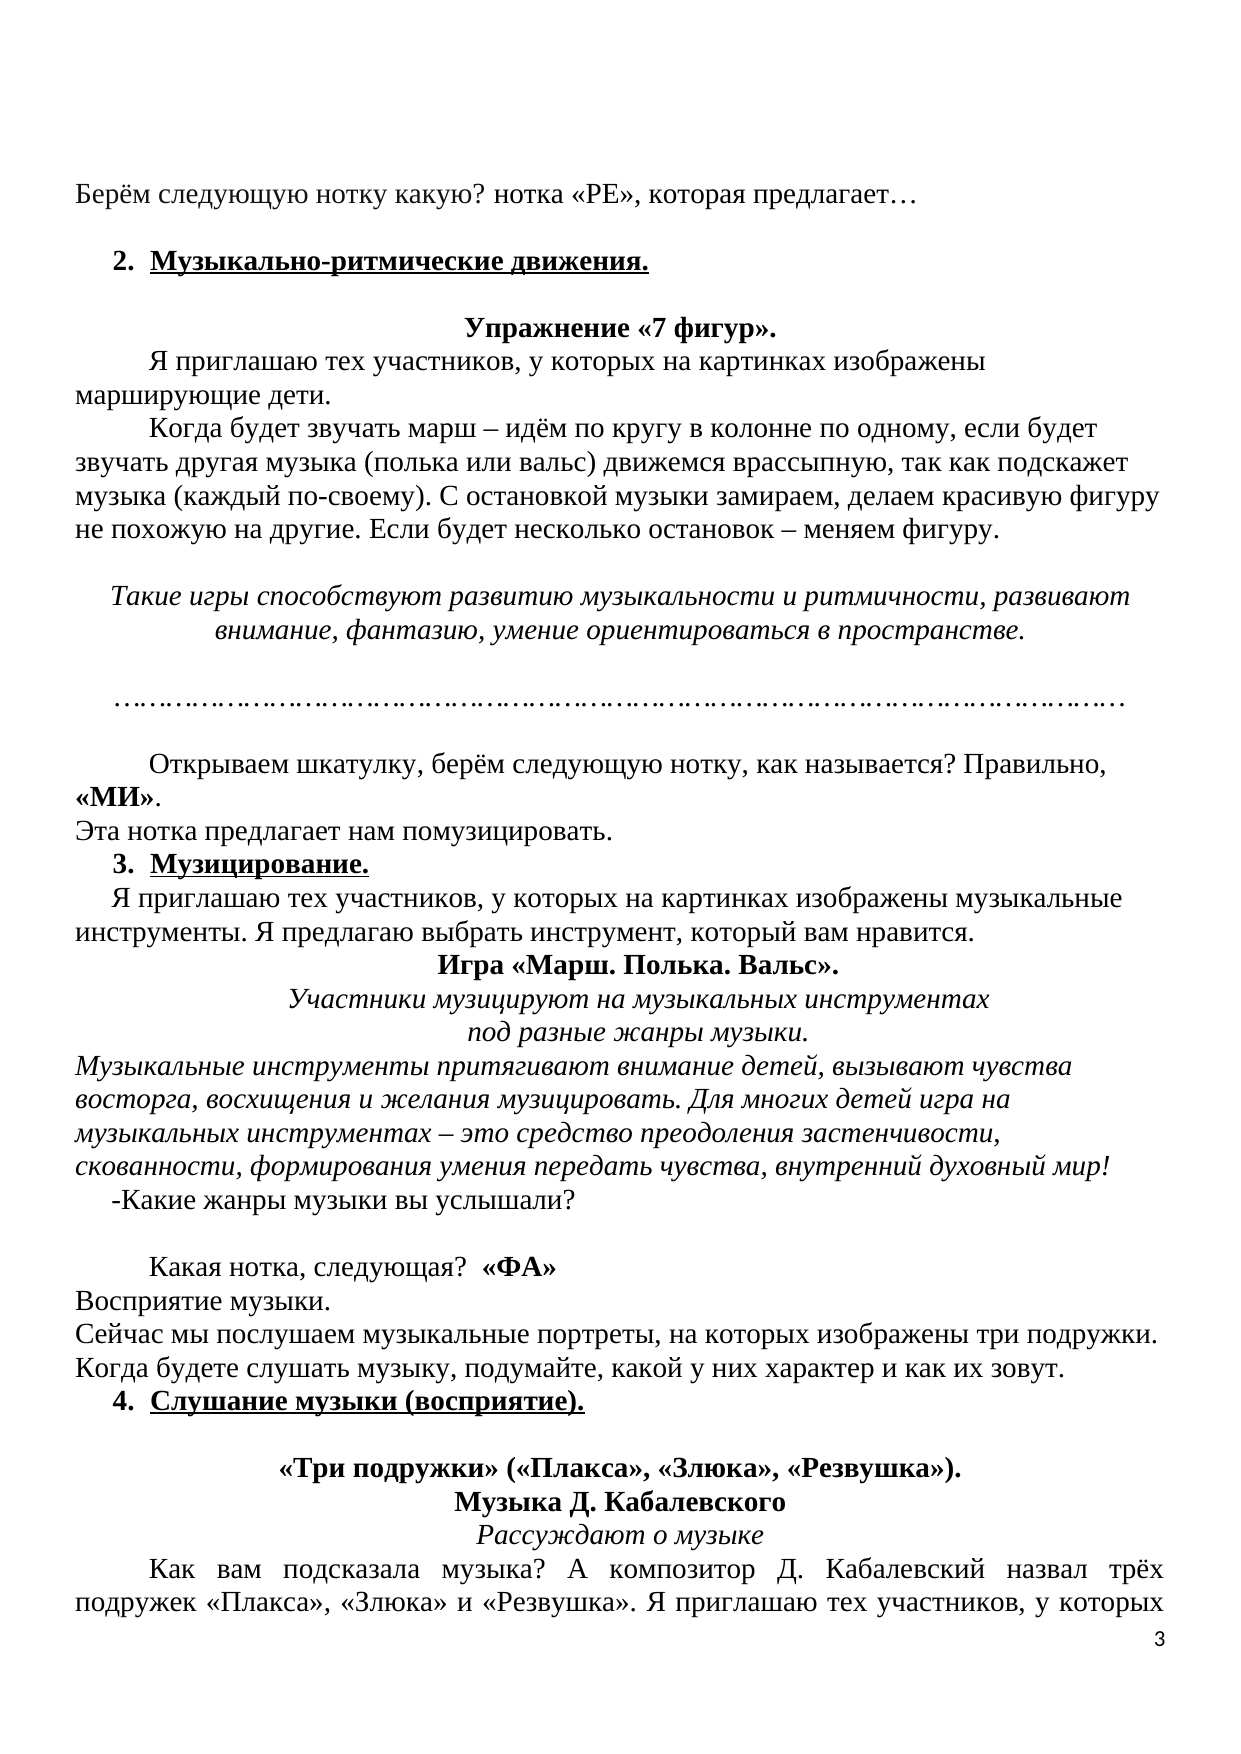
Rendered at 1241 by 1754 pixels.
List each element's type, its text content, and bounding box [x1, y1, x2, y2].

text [75, 1551, 1165, 1618]
text Я приглашаю тех участников, у которых на картинках изображены марширующие дети. [75, 343, 1165, 411]
text Игра «Марш. Полька. Вальс». [75, 947, 1165, 981]
list Музицирование. [112, 847, 1165, 880]
text Восприятие музыки. [75, 1283, 1165, 1316]
text Музыкальные инструменты притягивают внимание детей, вызывают чувства восторга, восхищения и желания музицировать. Для многих детей игра на музыкальных инструментах – это средство преодоления застенчивости, скованности, формирования умения передать чувства, внутренний духовный мир! [75, 1048, 1165, 1182]
text Музыка Д. Кабалевского [75, 1484, 1165, 1517]
text -Какие жанры музыки вы услышали? [75, 1182, 1165, 1216]
text Берём следующую нотку какую? нотка «РЕ», которая предлагает… [75, 176, 1165, 209]
text под разные жанры музыки. [75, 1014, 1165, 1048]
text ……………………………………………………………………………………………………… [75, 679, 1165, 712]
text Участники музицируют на музыкальных инструментах [75, 981, 1165, 1014]
text Эта нотка предлагает нам помузицировать. [75, 813, 1165, 847]
text Такие игры способствуют развитию музыкальности и ритмичности, развивают внимание, фантазию, умение ориентироваться в пространстве. [75, 578, 1165, 645]
list Музыкально-ритмические движения. [112, 243, 1165, 276]
text Упражнение «7 фигур». [75, 310, 1165, 343]
text Я приглашаю тех участников, у которых на картинках изображены музыкальные инструменты. Я предлагаю выбрать инструмент, который вам нравится. [75, 880, 1165, 947]
list Слушание музыки (восприятие). [112, 1383, 1165, 1417]
text Сейчас мы послушаем музыкальные портреты, на которых изображены три подружки. Когда будете слушать музыку, подумайте, какой у них характер и как их зовут. [75, 1316, 1165, 1383]
text Когда будет звучать марш – идём по кругу в колонне по одному, если будет звучать другая музыка (полька или вальс) движемся врассыпную, так как подскажет музыка (каждый по-своему). С остановкой музыки замираем, делаем красивую фигуру не похожую на другие. Если будет несколько остановок – меняем фигуру. [75, 411, 1165, 545]
text Рассуждают о музыке [75, 1517, 1165, 1551]
text Открываем шкатулку, берём следующую нотку, как называется? Правильно, «МИ». [75, 746, 1165, 813]
text Какая нотка, следующая? «ФА» [75, 1249, 1165, 1283]
text «Три подружки» («Плакса», «Злюка», «Резвушка»). [75, 1450, 1165, 1484]
